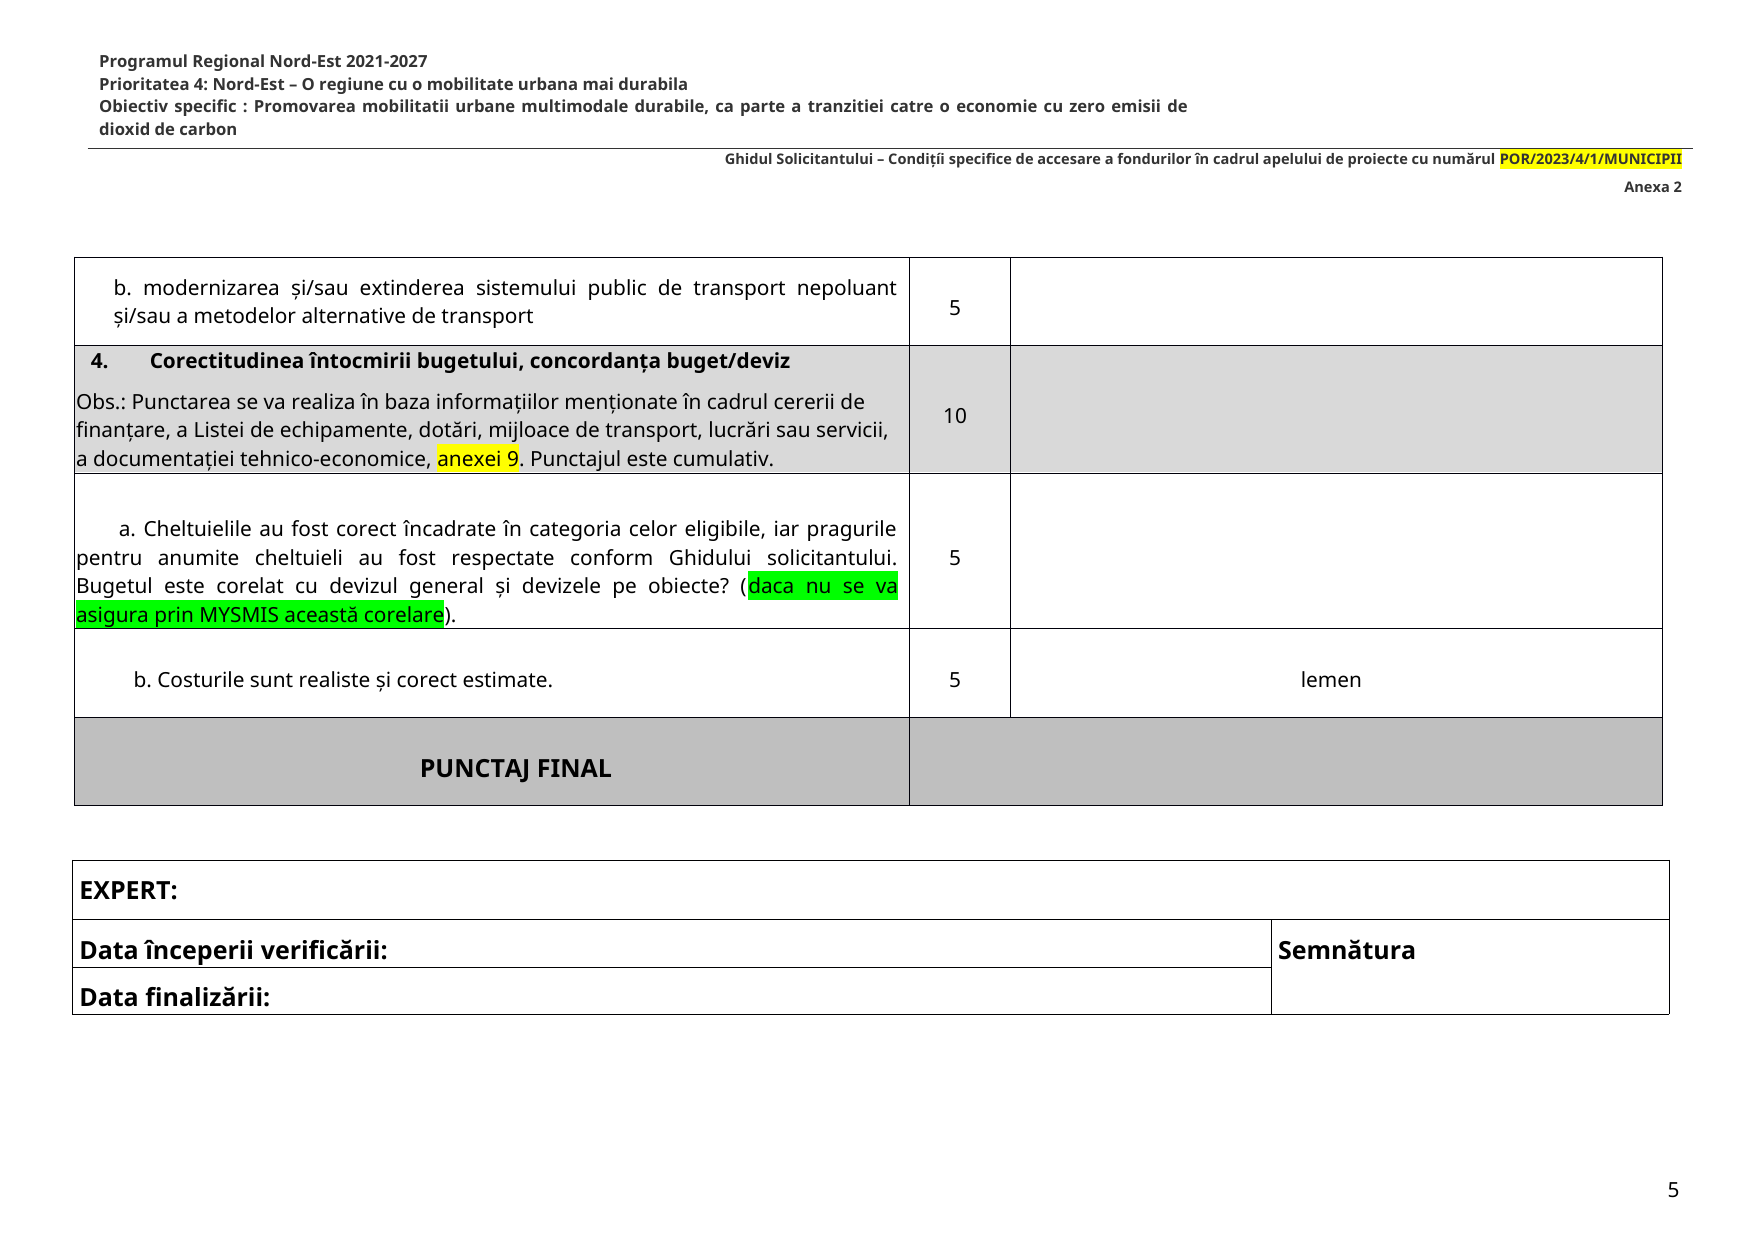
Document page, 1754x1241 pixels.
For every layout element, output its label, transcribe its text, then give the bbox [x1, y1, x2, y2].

table_cell lemen [1011, 629, 1662, 717]
table_cell 10 [910, 346, 1010, 472]
table_cell 5 [910, 258, 1010, 345]
table_cell [910, 718, 1662, 805]
table_cell a. Cheltuielile au fost corect încadrate în categoria celor eligibile, iar pragurile pentru anumite cheltuieli au fost respectate conform Ghidului solicitantului. Bugetul este corelat cu devizul general și devizele pe obiecte? (daca nu se va asigura prin MYSMIS această corelare). [75, 474, 909, 628]
table_cell 5 [910, 629, 1010, 717]
table_cell Data începerii verificării: [73, 920, 1271, 966]
table_cell [1011, 258, 1662, 345]
table_cell b. modernizarea și/sau extinderea sistemului public de transport nepoluant și/sau a metodelor alternative de transport [75, 258, 909, 345]
table_cell PUNCTAJ FINAL [75, 718, 909, 805]
table_cell Data finalizării: [73, 968, 1271, 1013]
table_cell 5 [910, 474, 1010, 628]
table_cell Corectitudinea întocmirii bugetului, concordanța buget/deviz Obs.: Punctarea se va realiza în baza informațiilor menționate în cadrul cererii de finanțare, a Listei de echipamente, dotări, mijloace de transport, lucrări sau servicii, a documentației tehnico-economice, anexei 9. Punctajul este cumulativ. [75, 346, 909, 472]
table_cell b. Costurile sunt realiste și corect estimate. [75, 629, 909, 717]
table_cell [1011, 346, 1662, 472]
table_cell Semnătura [1272, 920, 1669, 1013]
table_cell [1011, 474, 1662, 628]
table_header EXPERT: [73, 861, 1669, 919]
